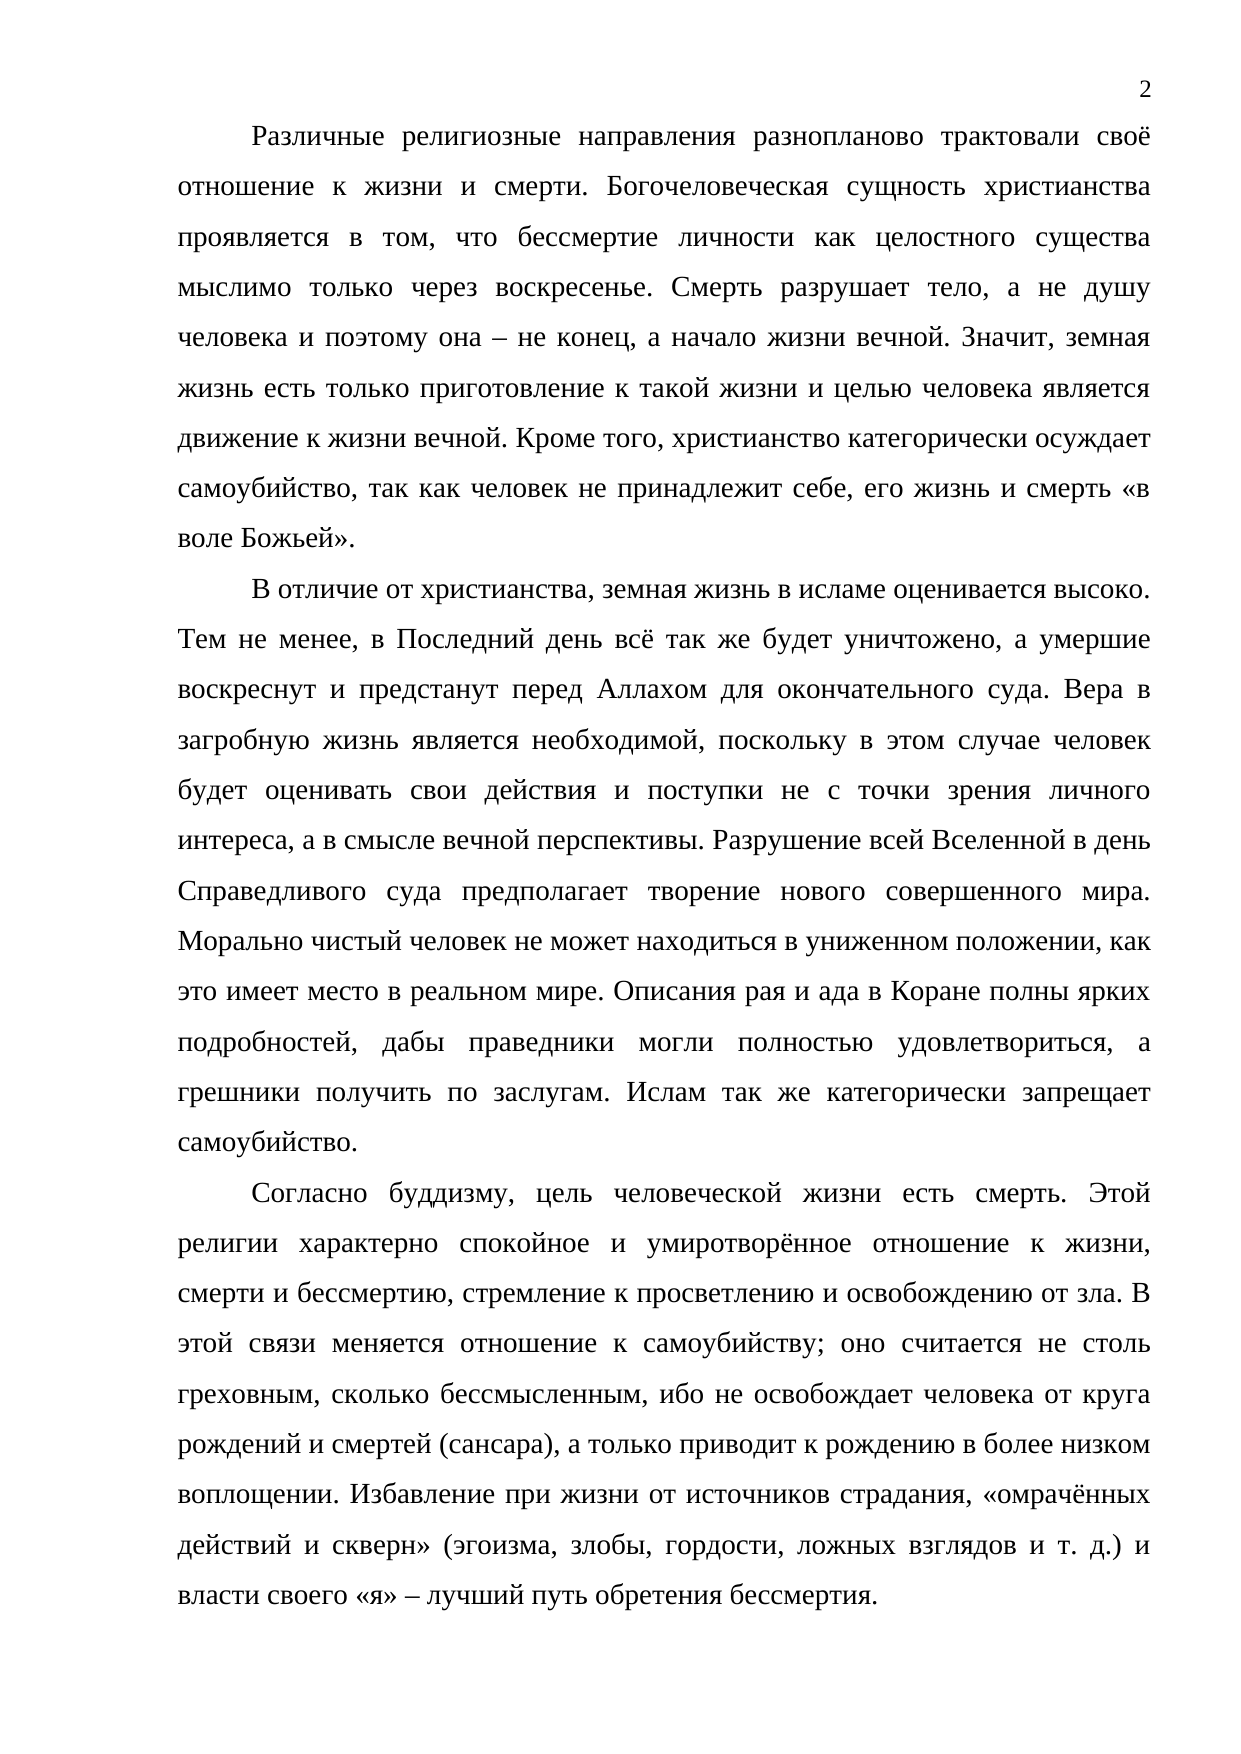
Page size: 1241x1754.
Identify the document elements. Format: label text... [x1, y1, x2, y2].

text В отличие от христианства, земная жизнь в исламе оценивается высоко. Тем не менее, в Последний день всё так же будет уничтожено, а умершие воскреснут и предстанут перед Аллахом для окончательного суда. Вера в загробную жизнь является необходимой, поскольку в этом случае человек будет оценивать свои действия и поступки не с точки зрения личного интереса, а в смысле вечной перспективы. Разрушение всей Вселенной в день Справедливого суда предполагает творение нового совершенного мира. Морально чистый человек не может находиться в униженном положении, как это имеет место в реальном мире. Описания рая и ада в Коране полны ярких подробностей, дабы праведники могли полностью удовлетвориться, а грешники получить по заслугам. Ислам так же категорически запрещает самоубийство. [177, 571, 1152, 1158]
text Согласно буддизму, цель человеческой жизни есть смерть. Этой религии характерно спокойное и умиротворённое отношение к жизни, смерти и бессмертию, стремление к просветлению и освобождению от зла. В этой связи меняется отношение к самоубийству; оно считается не столь греховным, сколько бессмысленным, ибо не освобождает человека от круга рождений и смертей (сансара), а только приводит к рождению в более низком воплощении. Избавление при жизни от источников страдания, «омрачённых действий и скверн» (эгоизма, злобы, гордости, ложных взглядов и т. д.) и власти своего «я» – лучший путь обретения бессмертия. [177, 1175, 1152, 1611]
subtitle Различные религиозные направления разнопланово трактовали своё отношение к жизни и смерти. Богочеловеческая сущность христианства проявляется в том, что бессмертие личности как целостного существа мыслимо только через воскресенье. Смерть разрушает тело, а не душу человека и поэтому она – не конец, а начало жизни вечной. Значит, земная жизнь есть только приготовление к такой жизни и целью человека является движение к жизни вечной. Кроме того, христианство категорически осуждает самоубийство, так как человек не принадлежит себе, его жизнь и смерть «в воле Божьей». [177, 118, 1152, 554]
